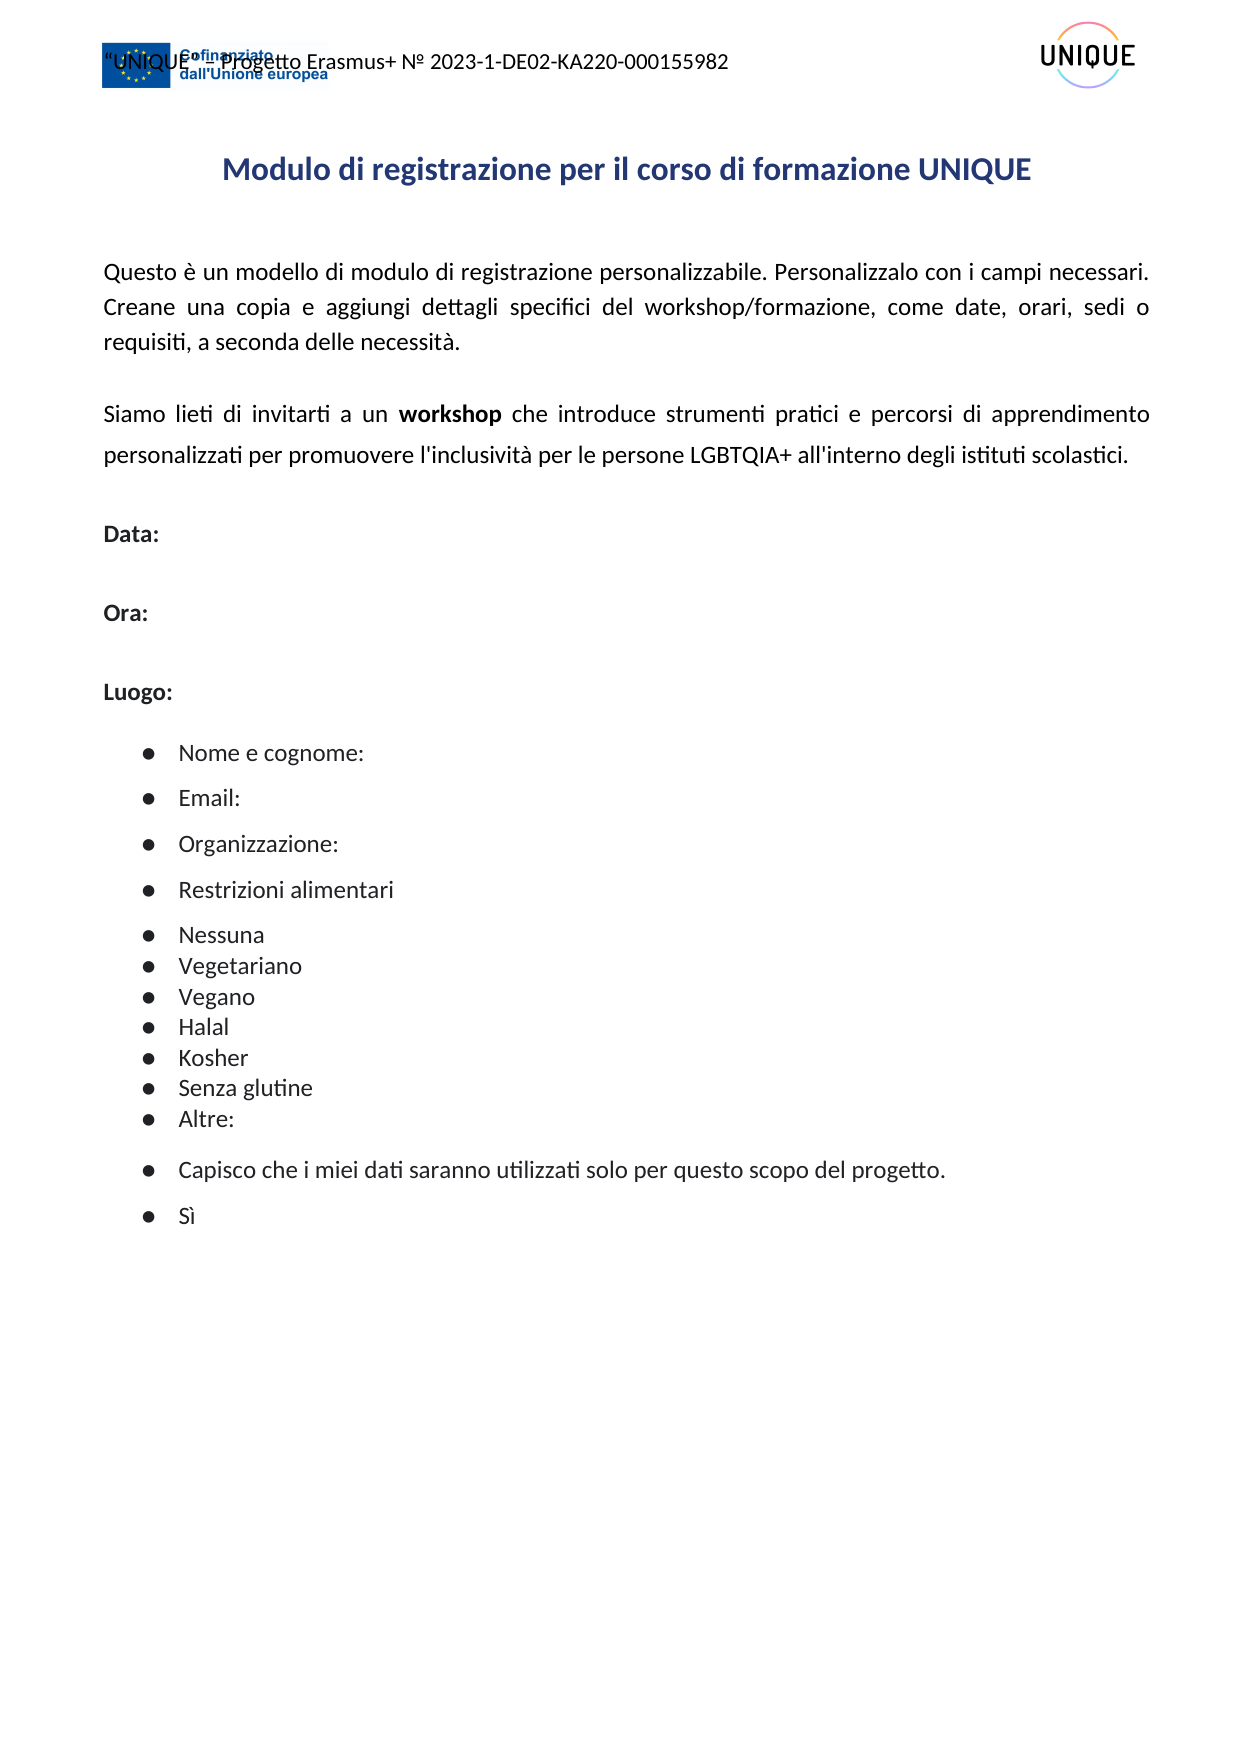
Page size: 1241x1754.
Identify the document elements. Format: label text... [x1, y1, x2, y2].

text Questo è un modello di modulo di registrazione personalizzabile. Personalizzalo con i campi necessari. Creane una copia e aggiungi dettagli specifici del workshop/formazione, come date, orari, sedi o requisiti, a seconda delle necessità. [103, 256, 1151, 356]
list Kosher [141, 1042, 1151, 1072]
list Organizzazione: [141, 828, 1151, 859]
list Nome e cognome: [141, 737, 1151, 767]
list Restrizioni alimentari [141, 874, 1151, 904]
list Capisco che i miei dati saranno utilizzati solo per questo scopo del progetto. [141, 1154, 1151, 1185]
list Senza glutine [141, 1072, 1151, 1103]
list Vegano [141, 981, 1151, 1011]
list Nessuna [141, 920, 1151, 950]
picture [99, 41, 330, 91]
list Sì [141, 1200, 1151, 1230]
list Vegetariano [141, 950, 1151, 981]
text Luogo: [103, 677, 1151, 707]
text Siamo lieti di invitarti a un workshop che introduce strumenti pratici e percorsi di apprendimento personalizzati per promuovere l'inclusività per le persone LGBTQIA+ all'interno degli istituti scolastici. [103, 398, 1151, 470]
picture [1035, 19, 1141, 91]
list Email: [141, 782, 1151, 813]
text Data: [103, 519, 1151, 549]
list Halal [141, 1011, 1151, 1042]
text Ora: [103, 598, 1151, 628]
list Altre: [141, 1103, 1151, 1133]
text Modulo di registrazione per il corso di formazione UNIQUE [103, 148, 1151, 188]
